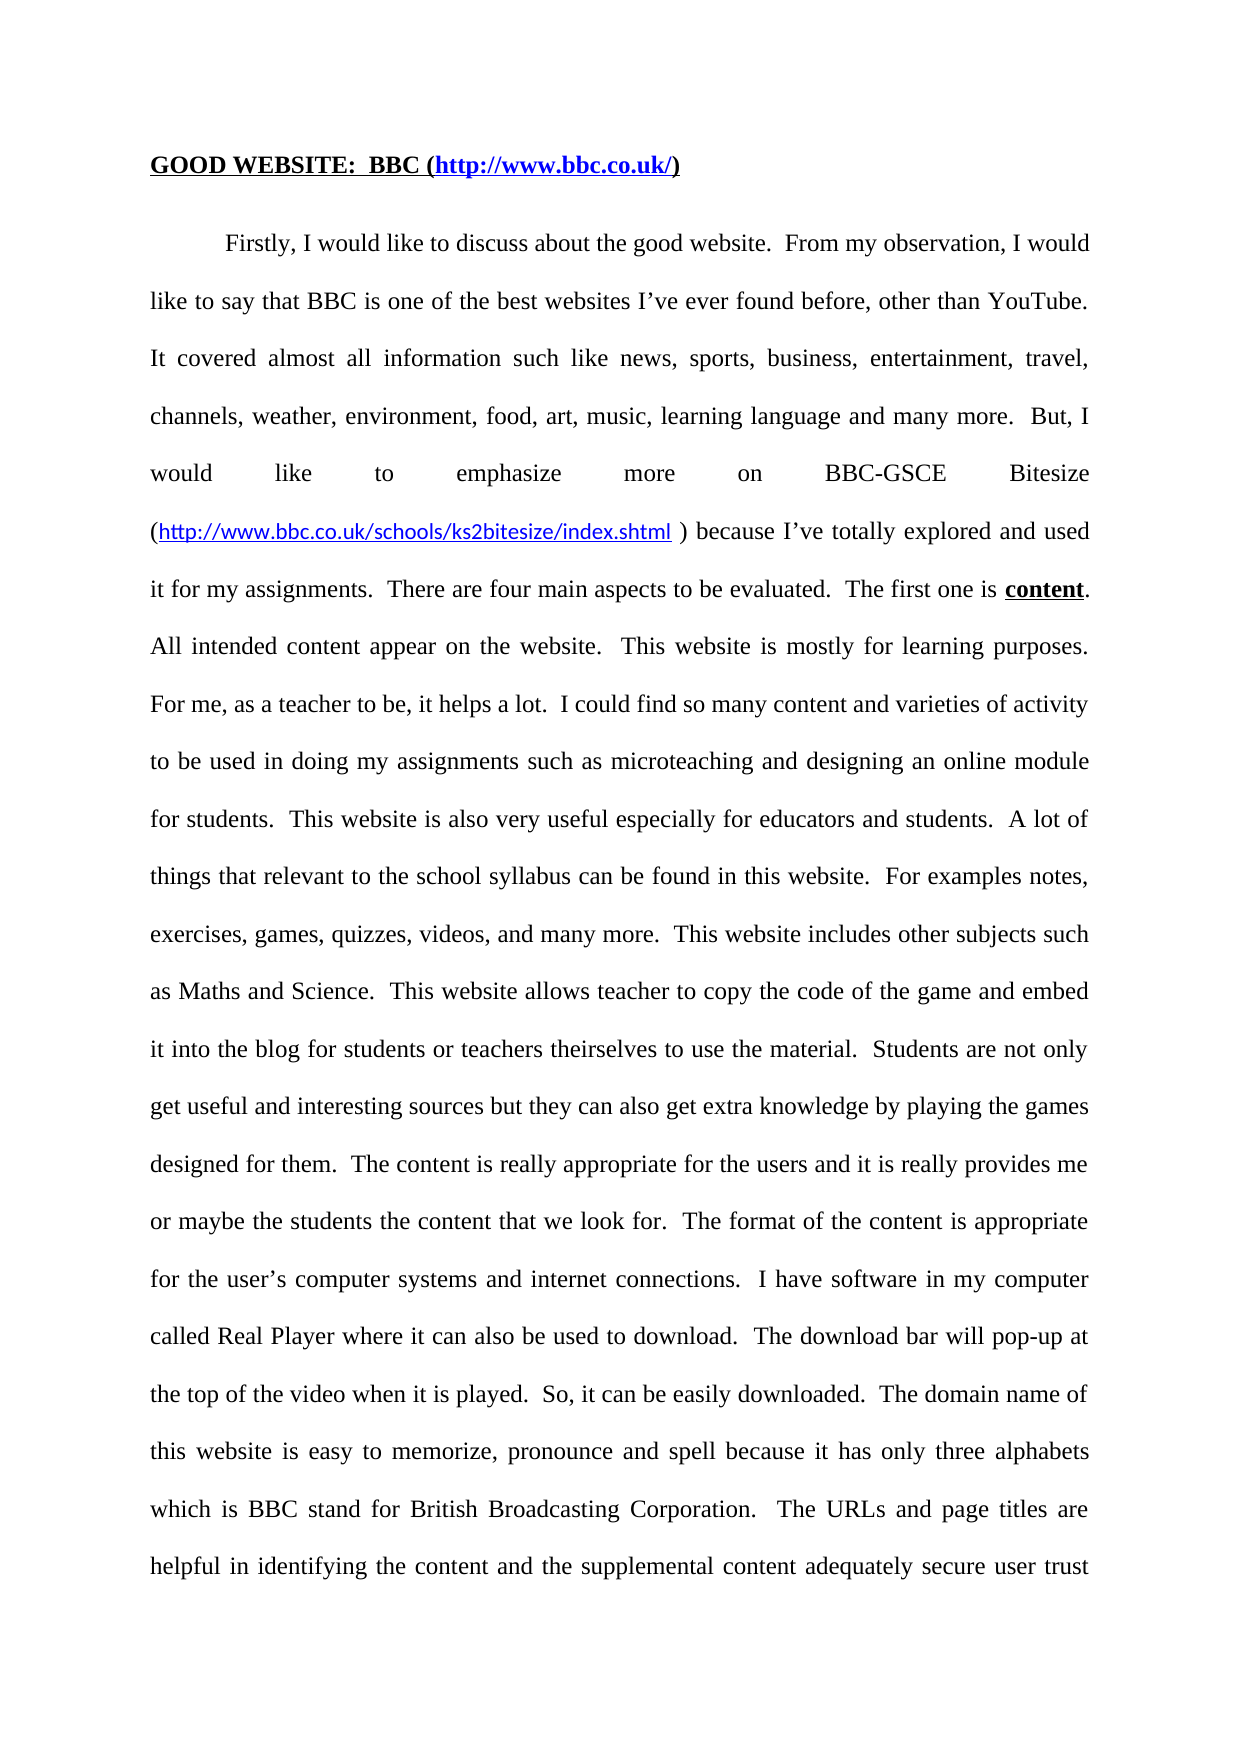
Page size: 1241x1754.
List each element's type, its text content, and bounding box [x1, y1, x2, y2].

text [150, 228, 1090, 1580]
text GOOD WEBSITE: BBC (http://www.bbc.co.uk/) [150, 150, 1090, 179]
